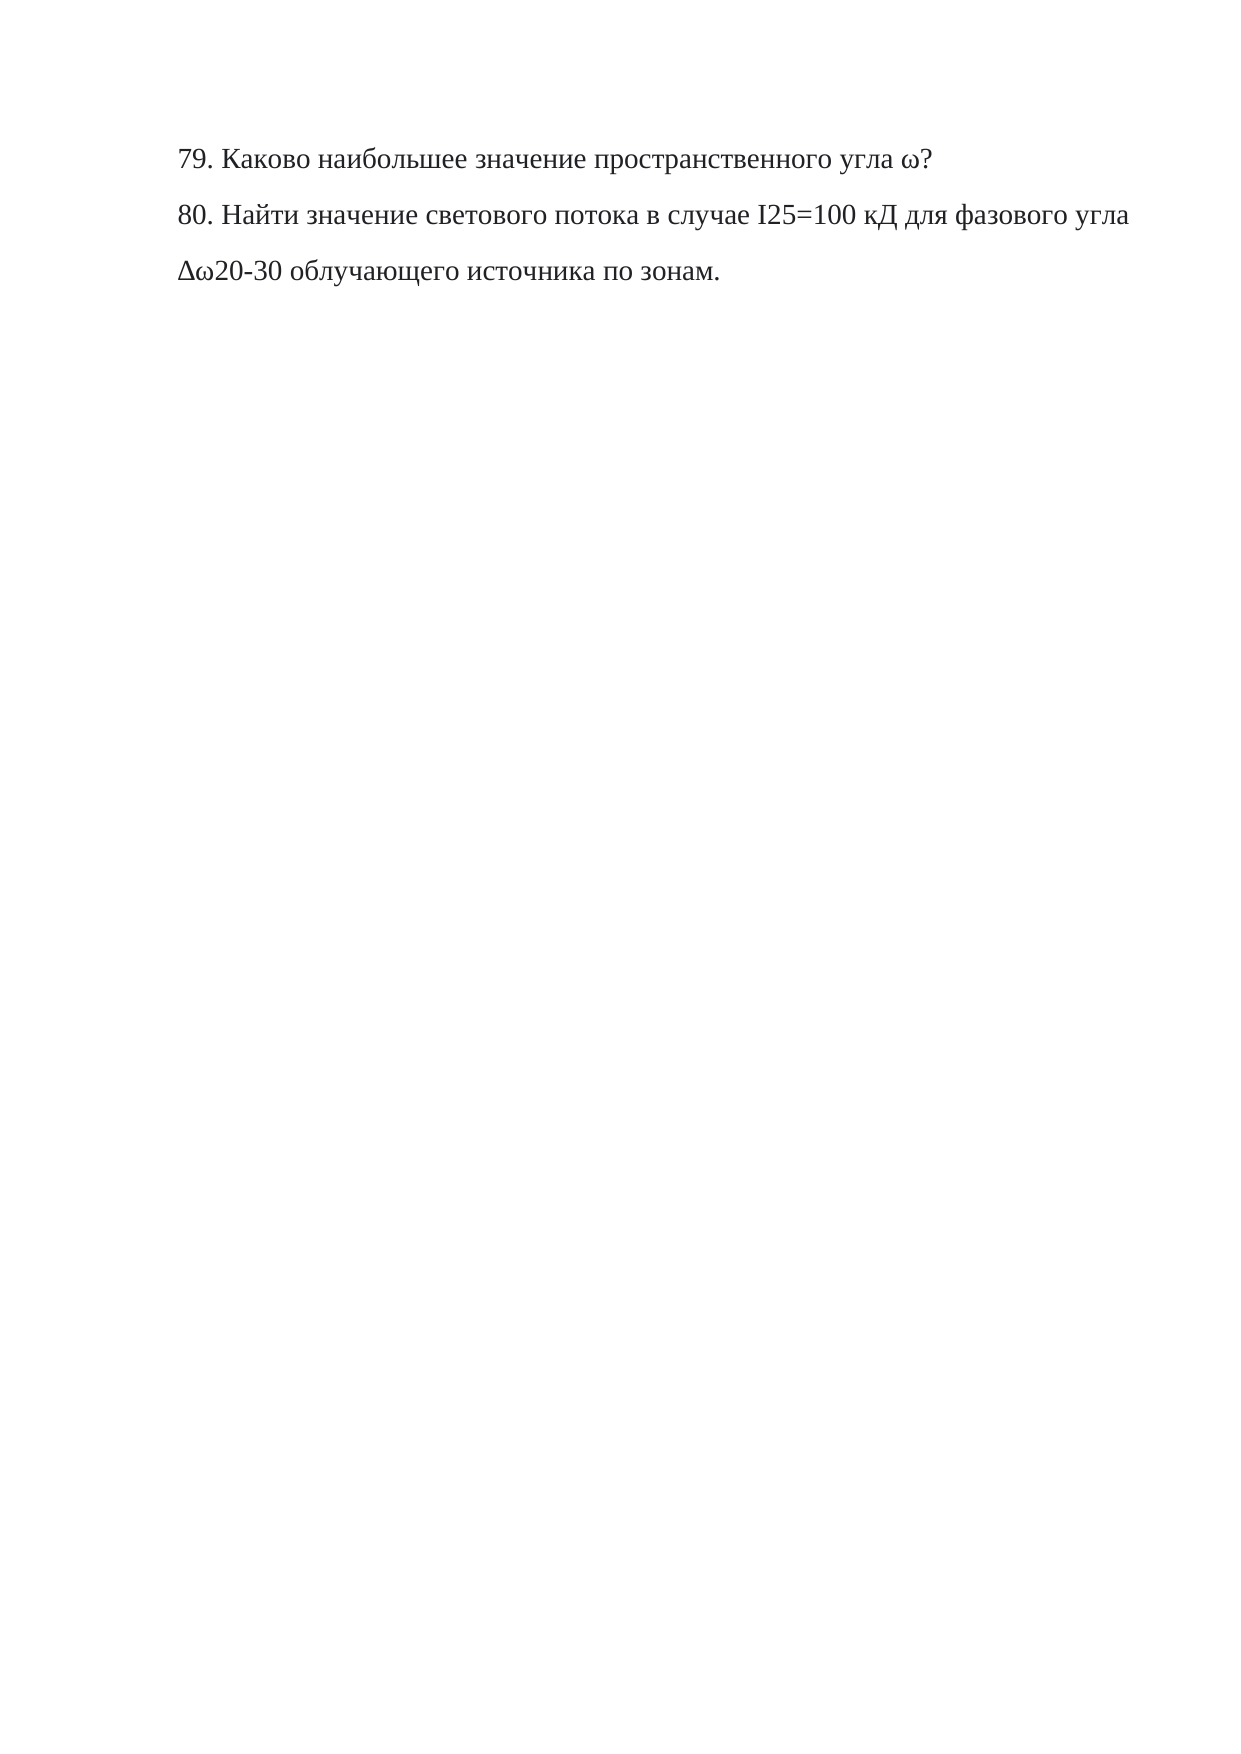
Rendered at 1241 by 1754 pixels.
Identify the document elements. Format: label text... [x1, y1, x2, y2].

text 80. Найти значение светового потока в случае I25=100 кД для фазового угла ∆ω20-30 облучающего источника по зонам. [177, 174, 1152, 287]
text 79. Каково наибольшее значение пространственного угла ω? [177, 118, 1152, 174]
